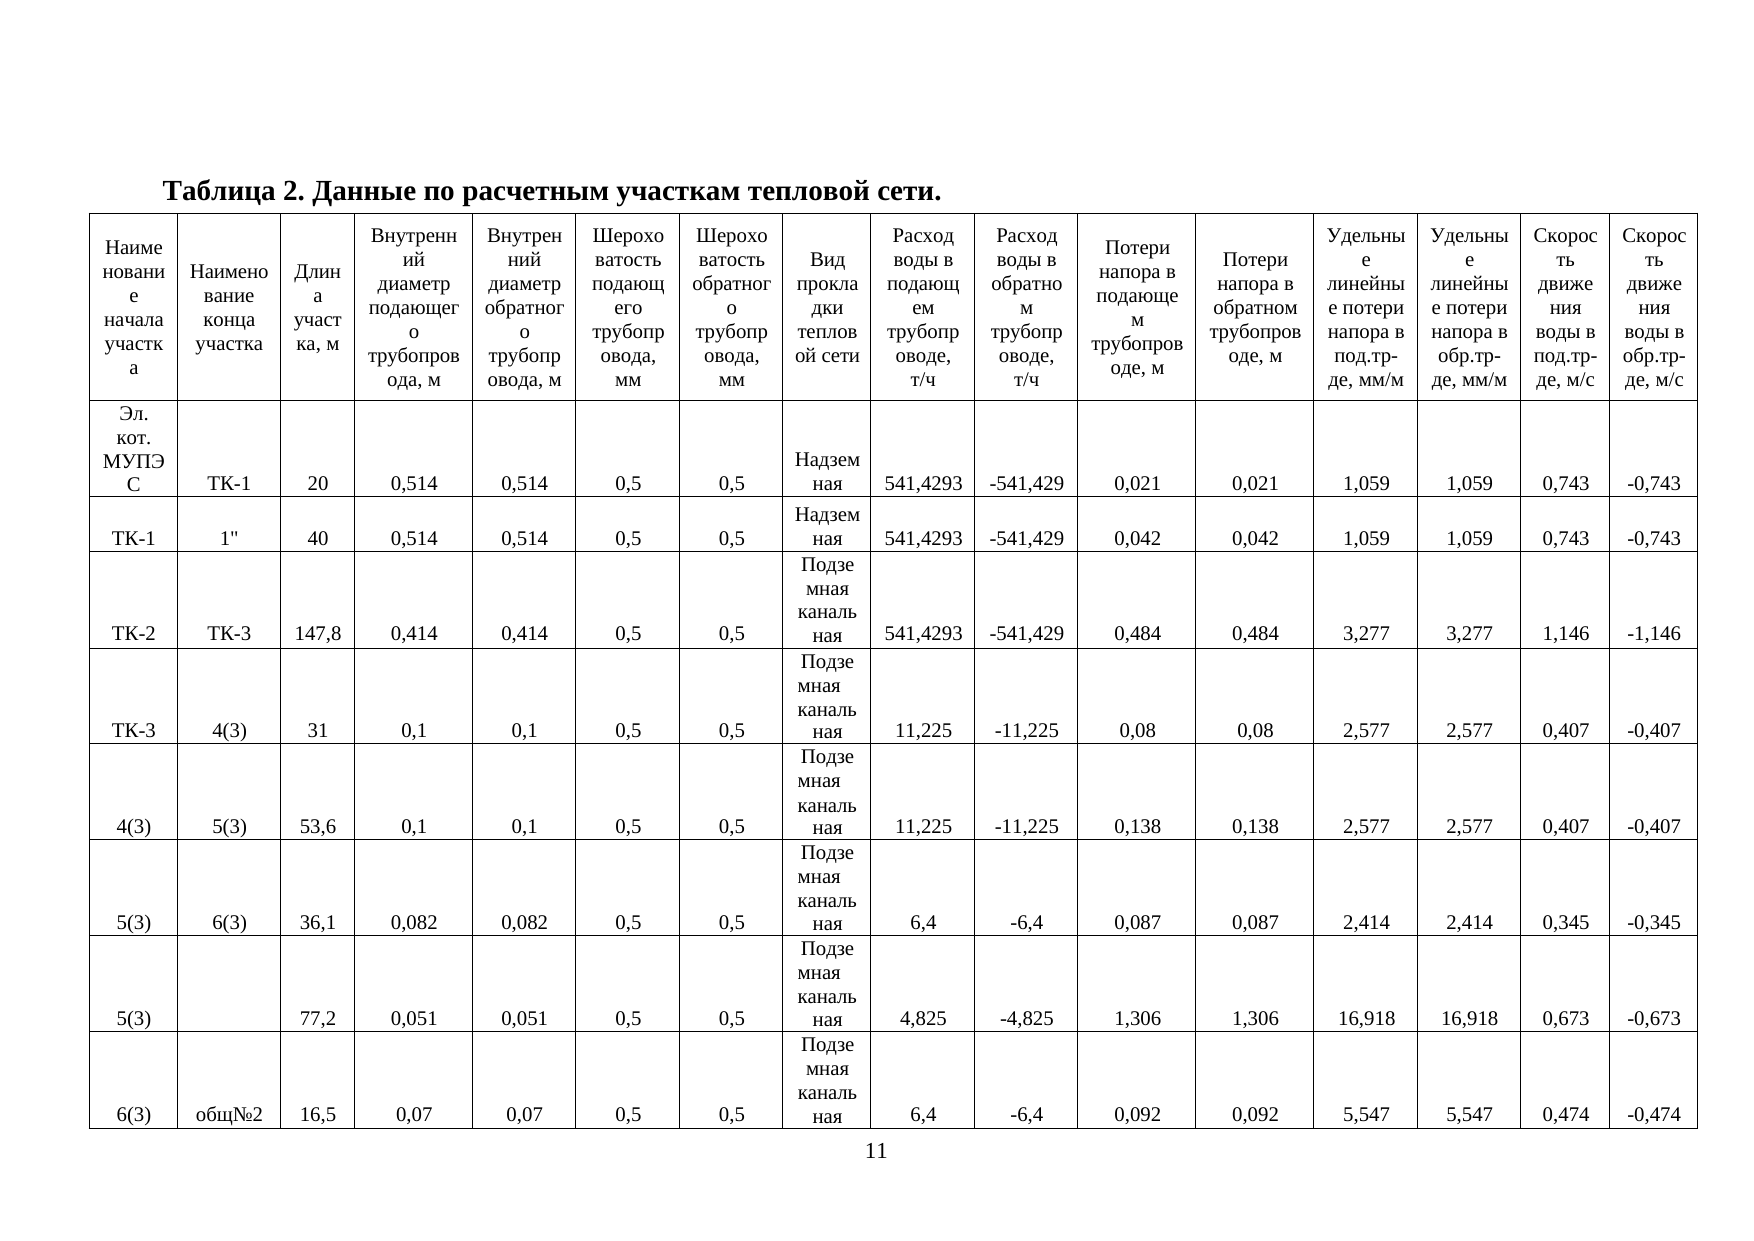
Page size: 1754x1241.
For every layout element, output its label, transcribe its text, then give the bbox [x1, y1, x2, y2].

table_cell ТК-1 [90, 497, 177, 551]
table_cell 0,07 [355, 1032, 472, 1128]
table_cell 1" [178, 497, 280, 551]
table_header Расход воды в подающ ем трубопр оводе, т/ч [871, 214, 974, 400]
table_cell -0,673 [1610, 936, 1697, 1031]
table_cell 0,5 [680, 840, 782, 935]
table_cell 1,146 [1521, 552, 1609, 648]
table_cell 0,042 [1078, 497, 1195, 551]
table_cell 0,08 [1078, 649, 1195, 743]
table_cell 1,059 [1314, 401, 1417, 496]
table_cell 4(3) [178, 649, 280, 743]
table_cell 0,08 [1196, 649, 1313, 743]
table_cell 5(3) [90, 936, 177, 1031]
table_header Удельны е линейны е потери напора в обр.тр- де, мм/м [1418, 214, 1520, 400]
table_cell 0,414 [473, 552, 575, 648]
table_cell 0,743 [1521, 401, 1609, 496]
table_header Внутрен ний диаметр обратног о трубопр овода, м [473, 214, 575, 400]
table_cell 2,577 [1418, 744, 1520, 839]
table_cell 0,1 [355, 649, 472, 743]
table_cell -4,825 [975, 936, 1077, 1031]
table_cell 0,5 [576, 552, 679, 648]
table_cell 20 [281, 401, 354, 496]
table_cell 1,059 [1418, 401, 1520, 496]
table_cell 11,225 [871, 649, 974, 743]
table_header Вид прокла дки теплов ой сети [783, 214, 870, 400]
table_cell 2,414 [1418, 840, 1520, 935]
table_header Потери напора в обратном трубопров оде, м [1196, 214, 1313, 400]
table_cell -541,429 [975, 401, 1077, 496]
table_cell 0,514 [355, 401, 472, 496]
table_cell 6(3) [178, 840, 280, 935]
table_cell 0,1 [355, 744, 472, 839]
table_cell 0,087 [1078, 840, 1195, 935]
table_cell -541,429 [975, 552, 1077, 648]
table_header Длин а участ ка, м [281, 214, 354, 400]
table_header Скорос ть движе ния воды в обр.тр- де, м/с [1610, 214, 1697, 400]
table_cell 0,5 [680, 401, 782, 496]
table_header Скорос ть движе ния воды в под.тр- де, м/с [1521, 214, 1609, 400]
table_cell ТК-1 [178, 401, 280, 496]
table_header Удельны е линейны е потери напора в под.тр- де, мм/м [1314, 214, 1417, 400]
table_cell 0,514 [473, 497, 575, 551]
table_cell 2,577 [1418, 649, 1520, 743]
table_header Внутренн ий диаметр подающег о тpубопpов ода, м [355, 214, 472, 400]
table_cell 2,577 [1314, 649, 1417, 743]
table_cell 0,051 [355, 936, 472, 1031]
table_cell 0,092 [1078, 1032, 1195, 1128]
table_cell 0,082 [473, 840, 575, 935]
table_cell 0,5 [680, 1032, 782, 1128]
table_cell 40 [281, 497, 354, 551]
table_cell 0,092 [1196, 1032, 1313, 1128]
table_header Расход воды в обратно м трубопр оводе, т/ч [975, 214, 1077, 400]
table_cell 0,514 [473, 401, 575, 496]
table_cell 1,306 [1078, 936, 1195, 1031]
table_cell [178, 936, 280, 1031]
table_cell 0,5 [576, 840, 679, 935]
table_cell 5,547 [1418, 1032, 1520, 1128]
table_header Наиме новани е начала участк а [90, 214, 177, 400]
table_cell 0,345 [1521, 840, 1609, 935]
table_cell 16,918 [1418, 936, 1520, 1031]
table_cell 0,484 [1196, 552, 1313, 648]
table_cell 0,5 [680, 649, 782, 743]
table_cell 0,1 [473, 649, 575, 743]
table_cell ТК-3 [178, 552, 280, 648]
table_cell 0,407 [1521, 744, 1609, 839]
table_cell -0,345 [1610, 840, 1697, 935]
table_cell 0,414 [355, 552, 472, 648]
table_cell -6,4 [975, 840, 1077, 935]
table_cell 6,4 [871, 1032, 974, 1128]
table_cell 0,673 [1521, 936, 1609, 1031]
table_cell 0,087 [1196, 840, 1313, 935]
table_cell 2,577 [1314, 744, 1417, 839]
table_cell Подзе мная каналь ная [783, 744, 870, 839]
table_cell 541,4293 [871, 401, 974, 496]
table_cell 0,138 [1196, 744, 1313, 839]
table_cell 0,5 [576, 936, 679, 1031]
table_cell 0,514 [355, 497, 472, 551]
table_cell 16,5 [281, 1032, 354, 1128]
table_cell -0,743 [1610, 401, 1697, 496]
table_cell 0,5 [680, 552, 782, 648]
table_cell 11,225 [871, 744, 974, 839]
table_cell Надзем ная [783, 401, 870, 496]
table_cell 0,5 [576, 744, 679, 839]
table_cell -1,146 [1610, 552, 1697, 648]
table_cell 53,6 [281, 744, 354, 839]
table_cell 0,082 [355, 840, 472, 935]
table_header Шерохо ватость подающ его трубопр овода, мм [576, 214, 679, 400]
table_cell 541,4293 [871, 497, 974, 551]
table_cell 0,021 [1196, 401, 1313, 496]
table_cell ТК-3 [90, 649, 177, 743]
table_cell 0,021 [1078, 401, 1195, 496]
table_cell -0,407 [1610, 649, 1697, 743]
table_cell 0,5 [576, 497, 679, 551]
table_cell 0,051 [473, 936, 575, 1031]
table_cell 3,277 [1314, 552, 1417, 648]
table_cell 0,138 [1078, 744, 1195, 839]
table_cell -6,4 [975, 1032, 1077, 1128]
table_cell 147,8 [281, 552, 354, 648]
table_cell 5(3) [90, 840, 177, 935]
table_cell 0,5 [576, 649, 679, 743]
table_header Шерохо ватость обратног о трубопр овода, мм [680, 214, 782, 400]
table_cell 0,5 [680, 744, 782, 839]
table_cell Подзе мная каналь ная [783, 936, 870, 1031]
table_cell Подзе мная каналь ная [783, 1032, 870, 1128]
table_cell 1,059 [1418, 497, 1520, 551]
table_cell 16,918 [1314, 936, 1417, 1031]
table_cell Подзе мная каналь ная [783, 840, 870, 935]
table_cell 0,5 [576, 401, 679, 496]
table_cell 0,743 [1521, 497, 1609, 551]
table_cell Подзе мная каналь ная [783, 649, 870, 743]
table_cell -0,407 [1610, 744, 1697, 839]
table_cell Эл. кот. МУПЭ С [90, 401, 177, 496]
table_cell ТК-2 [90, 552, 177, 648]
table_cell -541,429 [975, 497, 1077, 551]
table_cell 1,059 [1314, 497, 1417, 551]
table_cell 5(3) [178, 744, 280, 839]
table_cell 77,2 [281, 936, 354, 1031]
table_cell 0,5 [680, 936, 782, 1031]
table_cell 31 [281, 649, 354, 743]
table_cell -0,474 [1610, 1032, 1697, 1128]
table_cell 6,4 [871, 840, 974, 935]
table_cell 4(3) [90, 744, 177, 839]
subtitle Таблица 2. Данные по расчетным участкам тепловой сети. [162, 173, 1716, 206]
table_cell 36,1 [281, 840, 354, 935]
table_cell общ№2 [178, 1032, 280, 1128]
table_cell 0,474 [1521, 1032, 1609, 1128]
table_cell 0,5 [680, 497, 782, 551]
table_cell 4,825 [871, 936, 974, 1031]
table_cell Надзем ная [783, 497, 870, 551]
table_header Наимено вание конца участка [178, 214, 280, 400]
table_cell 5,547 [1314, 1032, 1417, 1128]
table_cell -11,225 [975, 649, 1077, 743]
table_cell 0,042 [1196, 497, 1313, 551]
table_cell 541,4293 [871, 552, 974, 648]
table_cell 0,484 [1078, 552, 1195, 648]
table_cell 0,1 [473, 744, 575, 839]
table_cell 0,5 [576, 1032, 679, 1128]
table_header Потери напора в подающе м трубопров оде, м [1078, 214, 1195, 400]
table_cell -0,743 [1610, 497, 1697, 551]
table_cell 0,407 [1521, 649, 1609, 743]
table_cell -11,225 [975, 744, 1077, 839]
table_cell Подзе мная каналь ная [783, 552, 870, 648]
table_cell 0,07 [473, 1032, 575, 1128]
table_cell 1,306 [1196, 936, 1313, 1031]
table_cell 2,414 [1314, 840, 1417, 935]
table_cell 3,277 [1418, 552, 1520, 648]
table_cell 6(3) [90, 1032, 177, 1128]
